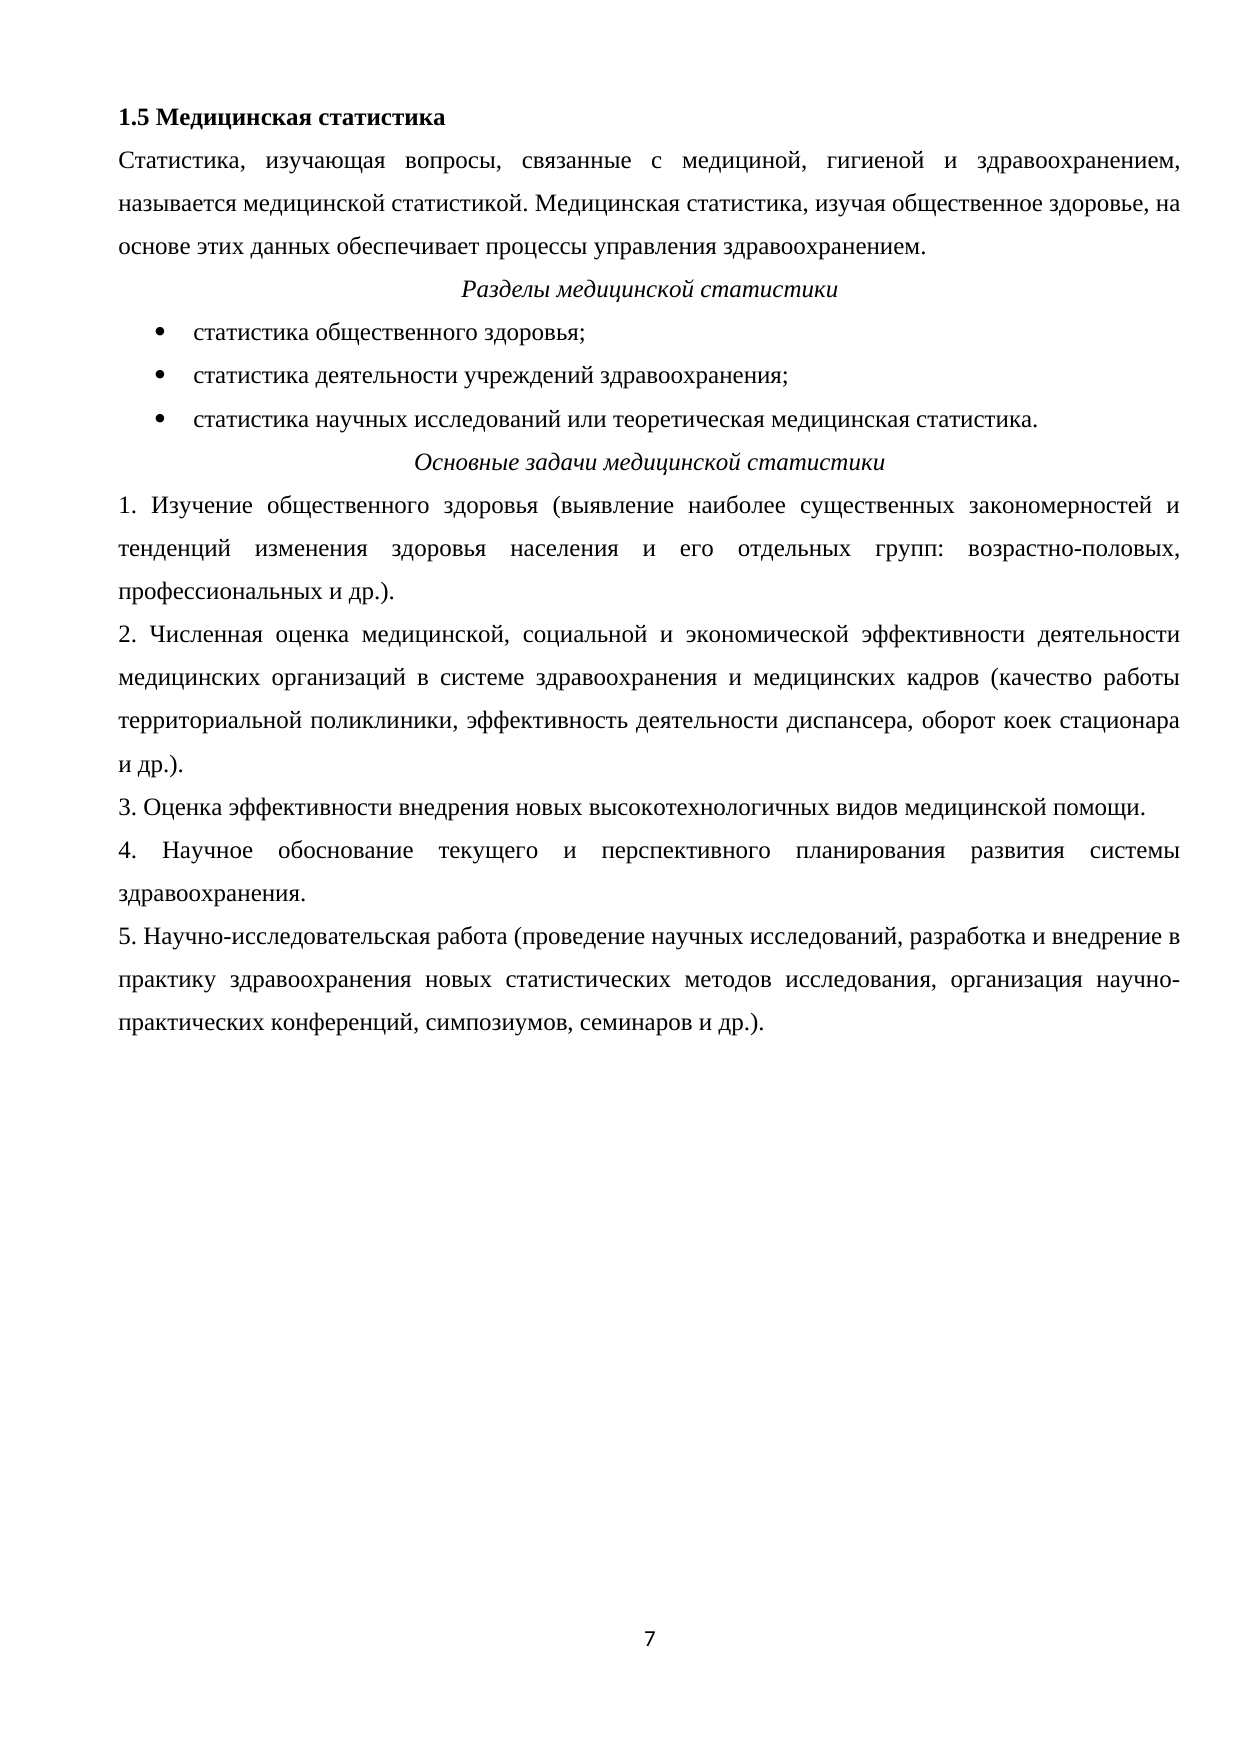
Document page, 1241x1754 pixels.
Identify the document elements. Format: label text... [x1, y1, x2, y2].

list статистика деятельности учреждений здравоохранения; [156, 361, 1181, 389]
text 2. Численная оценка медицинской, социальной и экономической эффективности деятельности медицинских организаций в системе здравоохранения и медицинских кадров (качество работы территориальной поликлиники, эффективность деятельности диспансера, оборот коек стационара и др.). [118, 619, 1181, 777]
text Статистика, изучающая вопросы, связанные с медициной, гигиеной и здравоохранением, называется медицинской статистикой. Медицинская статистика, изучая общественное здоровье, на основе этих данных обеспечивает процессы управления здравоохранением. [118, 145, 1181, 260]
text 3. Оценка эффективности внедрения новых высокотехнологичных видов медицинской помощи. [118, 792, 1181, 821]
list статистика общественного здоровья; [156, 317, 1181, 346]
text 1.5 Медицинская статистика [118, 102, 1181, 131]
text Разделы медицинской статистики [118, 274, 1181, 303]
text 5. Научно-исследовательская работа (проведение научных исследований, разработка и внедрение в практику здравоохранения новых статистических методов исследования, организация научно-практических конференций, симпозиумов, семинаров и др.). [118, 921, 1181, 1036]
text 1. Изучение общественного здоровья (выявление наиболее существенных закономерностей и тенденций изменения здоровья населения и его отдельных групп: возрастно-половых, профессиональных и др.). [118, 490, 1181, 605]
text Основные задачи медицинской статистики [118, 447, 1181, 476]
list статистика научных исследований или теоретическая медицинская статистика. [156, 404, 1181, 432]
text 4. Научное обоснование текущего и перспективного планирования развития системы здравоохранения. [118, 835, 1181, 907]
